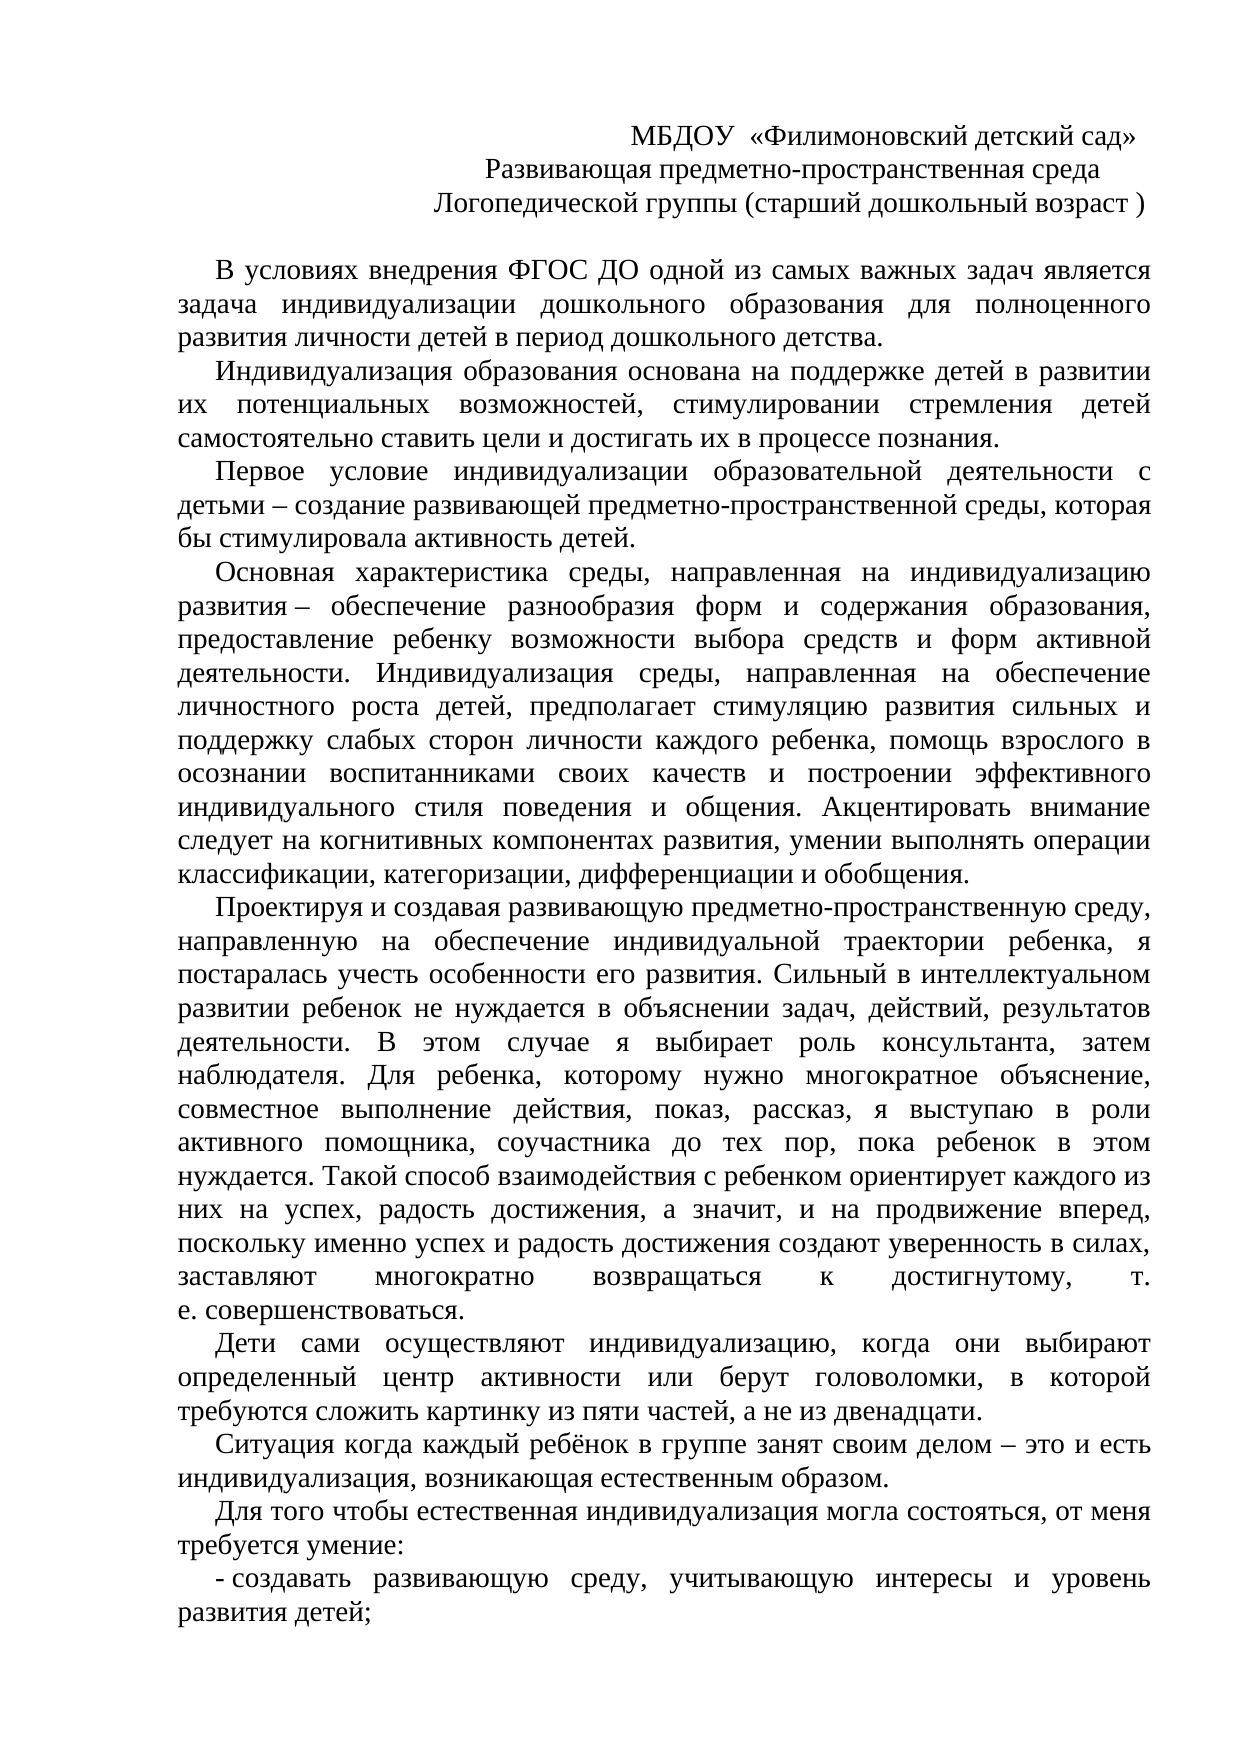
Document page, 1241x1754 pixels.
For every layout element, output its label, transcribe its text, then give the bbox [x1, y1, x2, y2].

text - создавать развивающую среду, учитывающую интересы и уровень развития детей; [177, 1560, 1152, 1627]
text Проектируя и создавая развивающую предметно-пространственную среду, направленную на обеспечение индивидуальной траектории ребенка, я постаралась учесть особенности его развития. Сильный в интеллектуальном развитии ребенок не нуждается в объяснении задач, действий, результатов деятельности. В этом случае я выбирает роль консультанта, затем наблюдателя. Для ребенка, которому нужно многократное объяснение, совместное выполнение действия, показ, рассказ, я выступаю в роли активного помощника, соучастника до тех пор, пока ребенок в этом нуждается. Такой способ взаимодействия с ребенком ориентирует каждого из них на успех, радость достижения, а значит, и на продвижение вперед, поскольку именно успех и радость достижения создают уверенность в силах, заставляют многократно возвращаться к достигнутому, т. е. совершенствоваться. [177, 889, 1152, 1326]
text Логопедической группы (старший дошкольный возраст ) [177, 185, 1152, 219]
text Первое условие индивидуализации образовательной деятельности с детьми – создание развивающей предметно-пространственной среды, которая бы стимулировала активность детей. [177, 453, 1152, 554]
text Для того чтобы естественная индивидуализация могла состояться, от меня требуется умение: [177, 1493, 1152, 1560]
text Индивидуализация образования основана на поддержке детей в развитии их потенциальных возможностей, стимулировании стремления детей самостоятельно ставить цели и достигать их в процессе познания. [177, 353, 1152, 453]
text МБДОУ «Филимоновский детский сад» [177, 118, 1152, 152]
text Развивающая предметно-пространственная среда [177, 152, 1152, 185]
text В условиях внедрения ФГОС ДО одной из самых важных задач является задача индивидуализации дошкольного образования для полноценного развития личности детей в период дошкольного детства. [177, 252, 1152, 353]
text Дети сами осуществляют индивидуализацию, когда они выбирают определенный центр активности или берут головоломки, в которой требуются сложить картинку из пяти частей, а не из двенадцати. [177, 1326, 1152, 1426]
text Основная характеристика среды, направленная на индивидуализацию развития – обеспечение разнообразия форм и содержания образования, предоставление ребенку возможности выбора средств и форм активной деятельности. Индивидуализация среды, направленная на обеспечение личностного роста детей, предполагает стимуляцию развития сильных и поддержку слабых сторон личности каждого ребенка, помощь взрослого в осознании воспитанниками своих качеств и построении эффективного индивидуального стиля поведения и общения. Акцентировать внимание следует на когнитивных компонентах развития, умении выполнять операции классификации, категоризации, дифференциации и обобщения. [177, 554, 1152, 889]
text Ситуация когда каждый ребёнок в группе занят своим делом – это и есть индивидуализация, возникающая естественным образом. [177, 1426, 1152, 1493]
